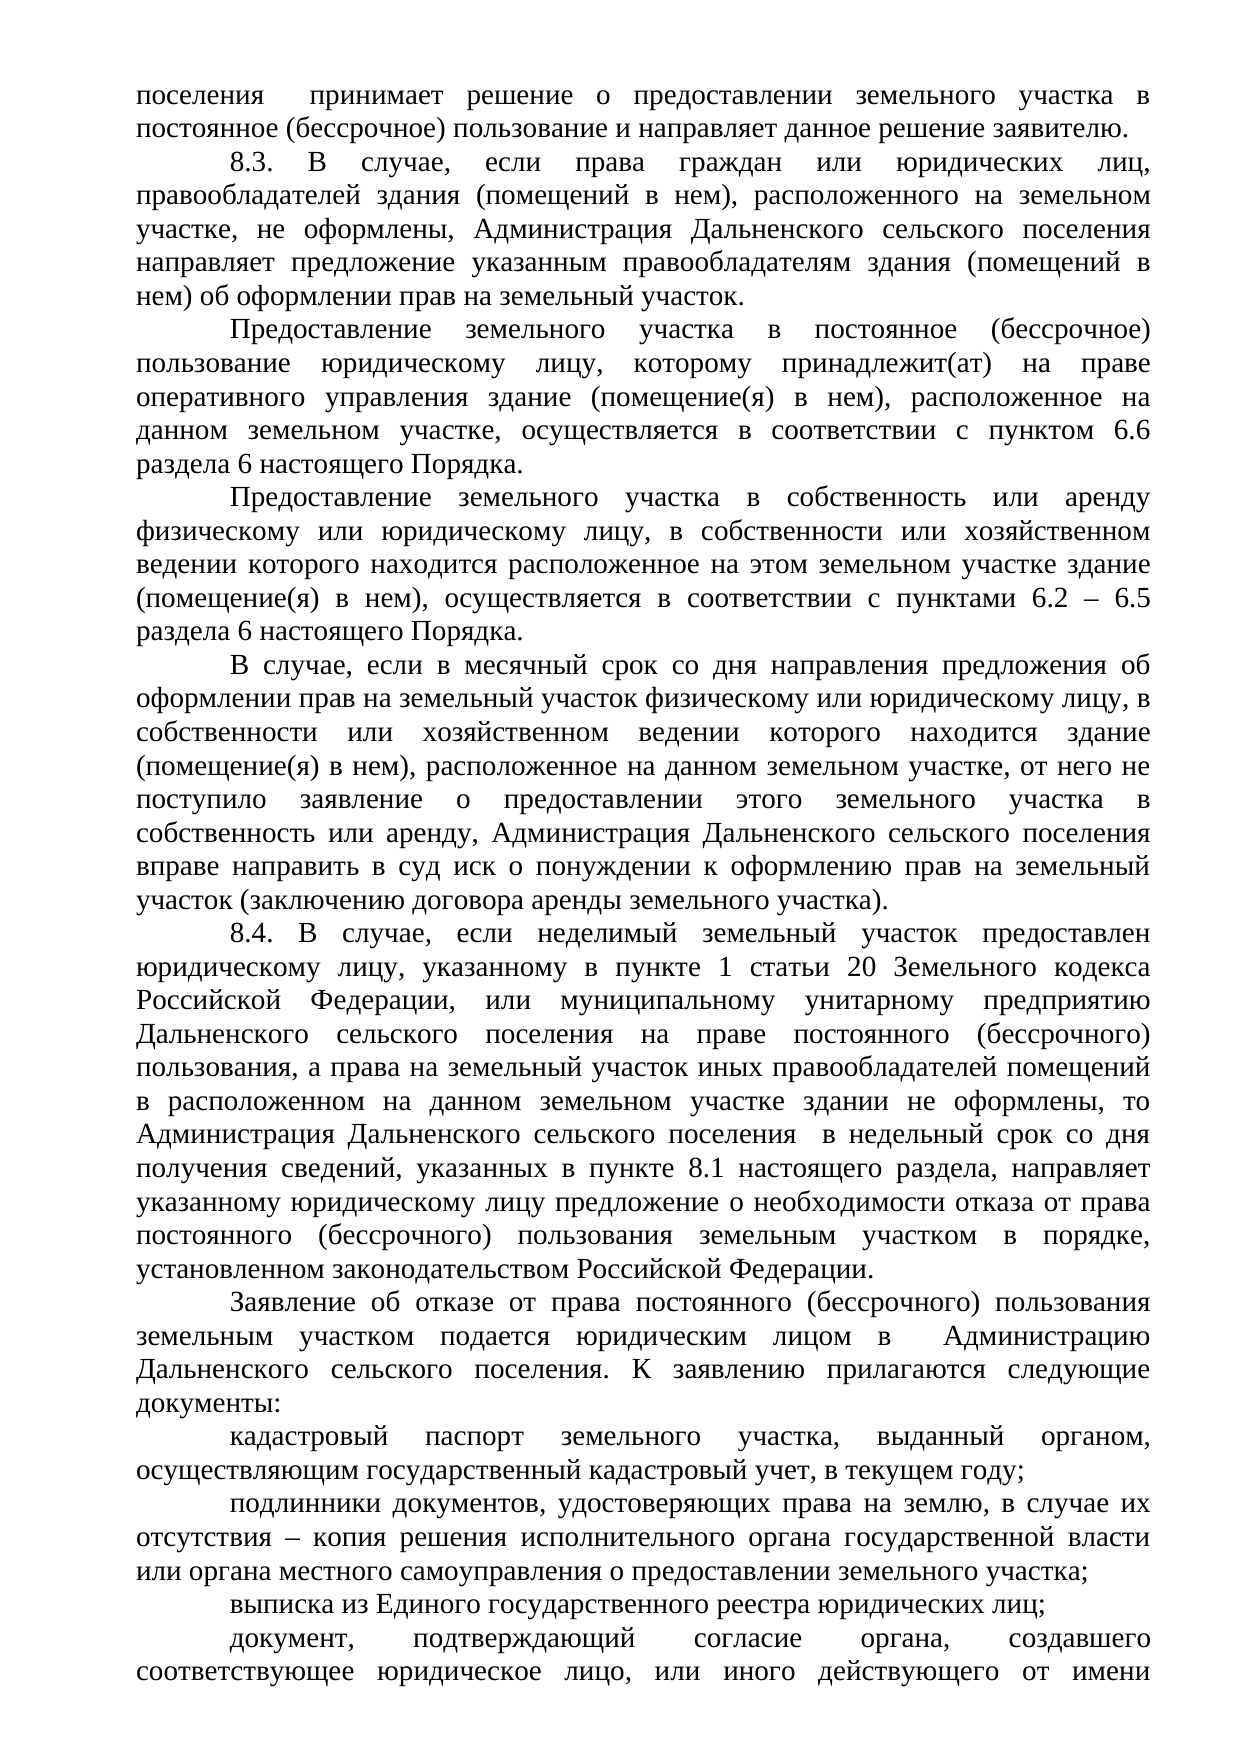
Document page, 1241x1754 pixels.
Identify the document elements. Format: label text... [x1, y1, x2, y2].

text кадастровый паспорт земельного участка, выданный органом, осуществляющим государственный кадастровый учет, в текущем году; [136, 1418, 1152, 1486]
text В случае, если в месячный срок со дня направления предложения об оформлении прав на земельный участок физическому или юридическому лицу, в собственности или хозяйственном ведении которого находится здание (помещение(я) в нем), расположенное на данном земельном участке, от него не поступило заявление о предоставлении этого земельного участка в собственность или аренду, Администрация Дальненского сельского поселения вправе направить в суд иск о понуждении к оформлению прав на земельный участок (заключению договора аренды земельного участка). [136, 647, 1152, 915]
text Предоставление земельного участка в собственность или аренду физическому или юридическому лицу, в собственности или хозяйственном ведении которого находится расположенное на этом земельном участке здание (помещение(я) в нем), осуществляется в соответствии с пунктами 6.2 – 6.5 раздела 6 настоящего Порядка. [136, 479, 1152, 647]
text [136, 1620, 1152, 1687]
text Предоставление земельного участка в постоянное (бессрочное) пользование юридическому лицу, которому принадлежит(ат) на праве оперативного управления здание (помещение(я) в нем), расположенное на данном земельном участке, осуществляется в соответствии с пунктом 6.6 раздела 6 настоящего Порядка. [136, 312, 1152, 479]
text подлинники документов, удостоверяющих права на землю, в случае их отсутствия – копия решения исполнительного органа государственной власти или органа местного самоуправления о предоставлении земельного участка; [136, 1486, 1152, 1586]
text 8.3. В случае, если права граждан или юридических лиц, правообладателей здания (помещений в нем), расположенного на земельном участке, не оформлены, Администрация Дальненского сельского поселения направляет предложение указанным правообладателям здания (помещений в нем) об оформлении прав на земельный участок. [136, 144, 1152, 312]
text Заявление об отказе от права постоянного (бессрочного) пользования земельным участком подается юридическим лицом в Администрацию Дальненского сельского поселения. К заявлению прилагаются следующие документы: [136, 1284, 1152, 1418]
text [136, 77, 1152, 144]
text 8.4. В случае, если неделимый земельный участок предоставлен юридическому лицу, указанному в пункте 1 статьи 20 Земельного кодекса Российской Федерации, или муниципальному унитарному предприятию Дальненского сельского поселения на праве постоянного (бессрочного) пользования, а права на земельный участок иных правообладателей помещений в расположенном на данном земельном участке здании не оформлены, то Администрация Дальненского сельского поселения в недельный срок со дня получения сведений, указанных в пункте 8.1 настоящего раздела, направляет указанному юридическому лицу предложение о необходимости отказа от права постоянного (бессрочного) пользования земельным участком в порядке, установленном законодательством Российской Федерации. [136, 915, 1152, 1284]
text выписка из Единого государственного реестра юридических лиц; [136, 1586, 1152, 1620]
